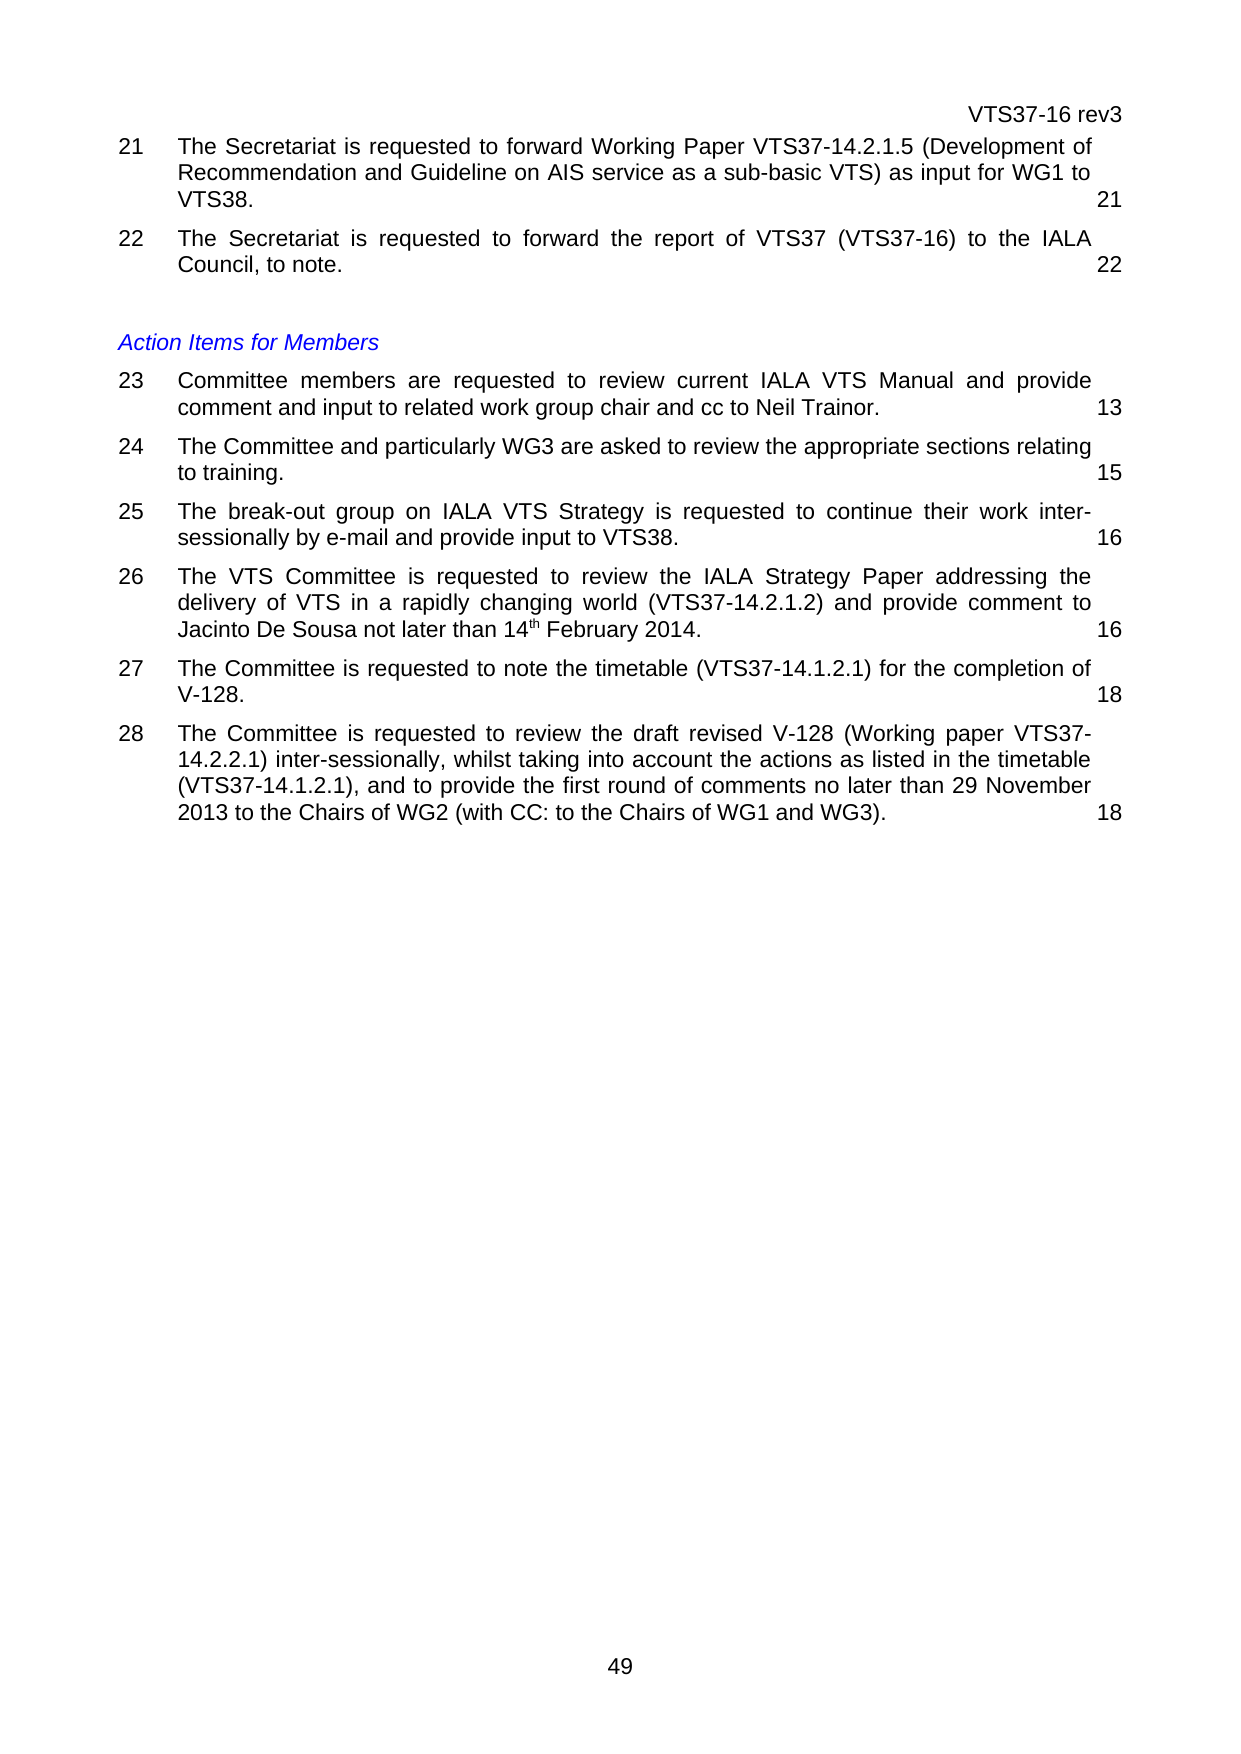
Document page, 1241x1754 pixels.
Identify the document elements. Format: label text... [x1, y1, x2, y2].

text The break-out group on IALA VTS Strategy is requested to continue their work inter-sessionally by e-mail and provide input to VTS38. 16 [118, 498, 1092, 551]
text The VTS Committee is requested to review the IALA Strategy Paper addressing the delivery of VTS in a rapidly changing world (VTS37-14.2.1.2) and provide comment to Jacinto De Sousa not later than 14th February 2014. 16 [118, 563, 1092, 642]
text The Committee is requested to note the timetable (VTS37-14.1.2.1) for the completion of V-128. 18 [118, 654, 1092, 707]
text Action Items for Members [118, 328, 1122, 355]
text The Committee is requested to review the draft revised V-128 (Working paper VTS37-14.2.2.1) inter-sessionally, whilst taking into account the actions as listed in the timetable (VTS37-14.1.2.1), and to provide the first round of comments no later than 29 November 2013 to the Chairs of WG2 (with CC: to the Chairs of WG1 and WG3). 18 [118, 720, 1092, 825]
text The Secretariat is requested to forward Working Paper VTS37-14.2.1.5 (Development of Recommendation and Guideline on AIS service as a sub-basic VTS) as input for WG1 to VTS38. 21 [118, 133, 1092, 212]
text The Secretariat is requested to forward the report of VTS37 (VTS37-16) to the IALA Council, to note. 22 [118, 224, 1092, 277]
text Committee members are requested to review current IALA VTS Manual and provide comment and input to related work group chair and cc to Neil Trainor. 13 [118, 367, 1092, 420]
text The Committee and particularly WG3 are asked to review the appropriate sections relating to training. 15 [118, 433, 1092, 485]
